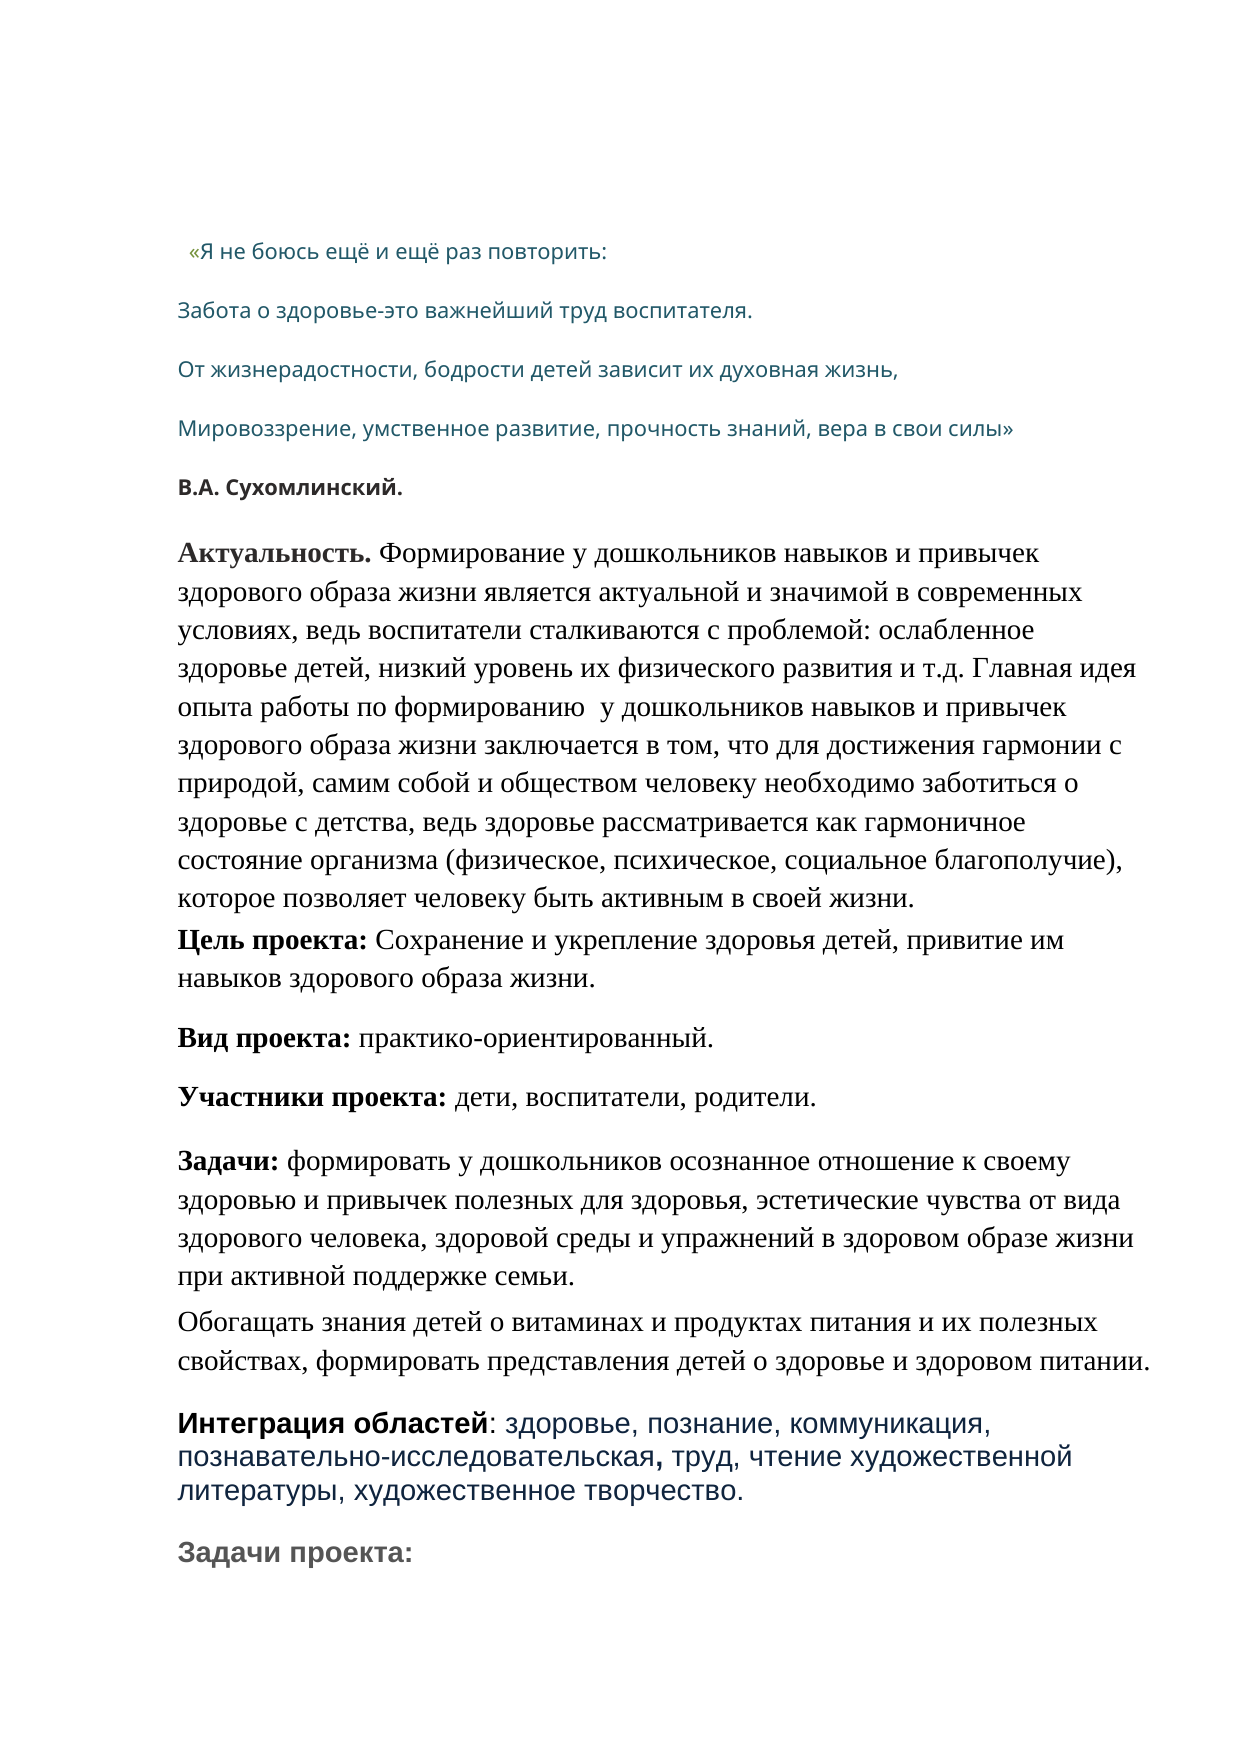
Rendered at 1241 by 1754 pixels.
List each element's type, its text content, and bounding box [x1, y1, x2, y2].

text Интеграция областей: здоровье, познание, коммуникация, познавательно-исследовательская, труд, чтение художественной литературы, художественное творчество. [177, 1406, 1152, 1506]
text От жизнерадостности, бодрости детей зависит их духовная жизнь, [177, 354, 1152, 384]
text Обогащать знания детей о витаминах и продуктах питания и их полезных свойствах, формировать представления детей о здоровье и здоровом питании. [177, 1300, 1152, 1376]
text Цель проекта: Сохранение и укрепление здоровья детей, привитие им навыков здорового образа жизни. [177, 922, 1152, 994]
text Задачи: формировать у дошкольников осознанное отношение к своему здоровью и привычек полезных для здоровья, эстетические чувства от вида здорового человека, здоровой среды и упражнений в здоровом образе жизни при активной поддержке семьи. [177, 1139, 1152, 1292]
text Вид проекта: практико-ориентированный. [177, 1020, 1152, 1053]
text Задачи проекта: [177, 1535, 1152, 1569]
text Участники проекта: дети, воспитатели, родители. [177, 1079, 1152, 1113]
text «Я не боюсь ещё и ещё раз повторить: [177, 236, 1152, 266]
text В.А. Сухомлинский. [177, 472, 1152, 502]
text Забота о здоровье-это важнейший труд воспитателя. [177, 295, 1152, 325]
text Мировоззрение, умственное развитие, прочность знаний, вера в свои силы» [177, 413, 1152, 443]
text Актуальность. Формирование у дошкольников навыков и привычек здорового образа жизни является актуальной и значимой в современных условиях, ведь воспитатели сталкиваются с проблемой: ослабленное здоровье детей, низкий уровень их физического развития и т.д. Главная идея опыта работы по формированию у дошкольников навыков и привычек здорового образа жизни заключается в том, что для достижения гармонии с природой, самим собой и обществом человеку необходимо заботиться о здоровье с детства, ведь здоровье рассматривается как гармоничное состояние организма (физическое, психическое, социальное благополучие), которое позволяет человеку быть активным в своей жизни. [177, 531, 1152, 914]
